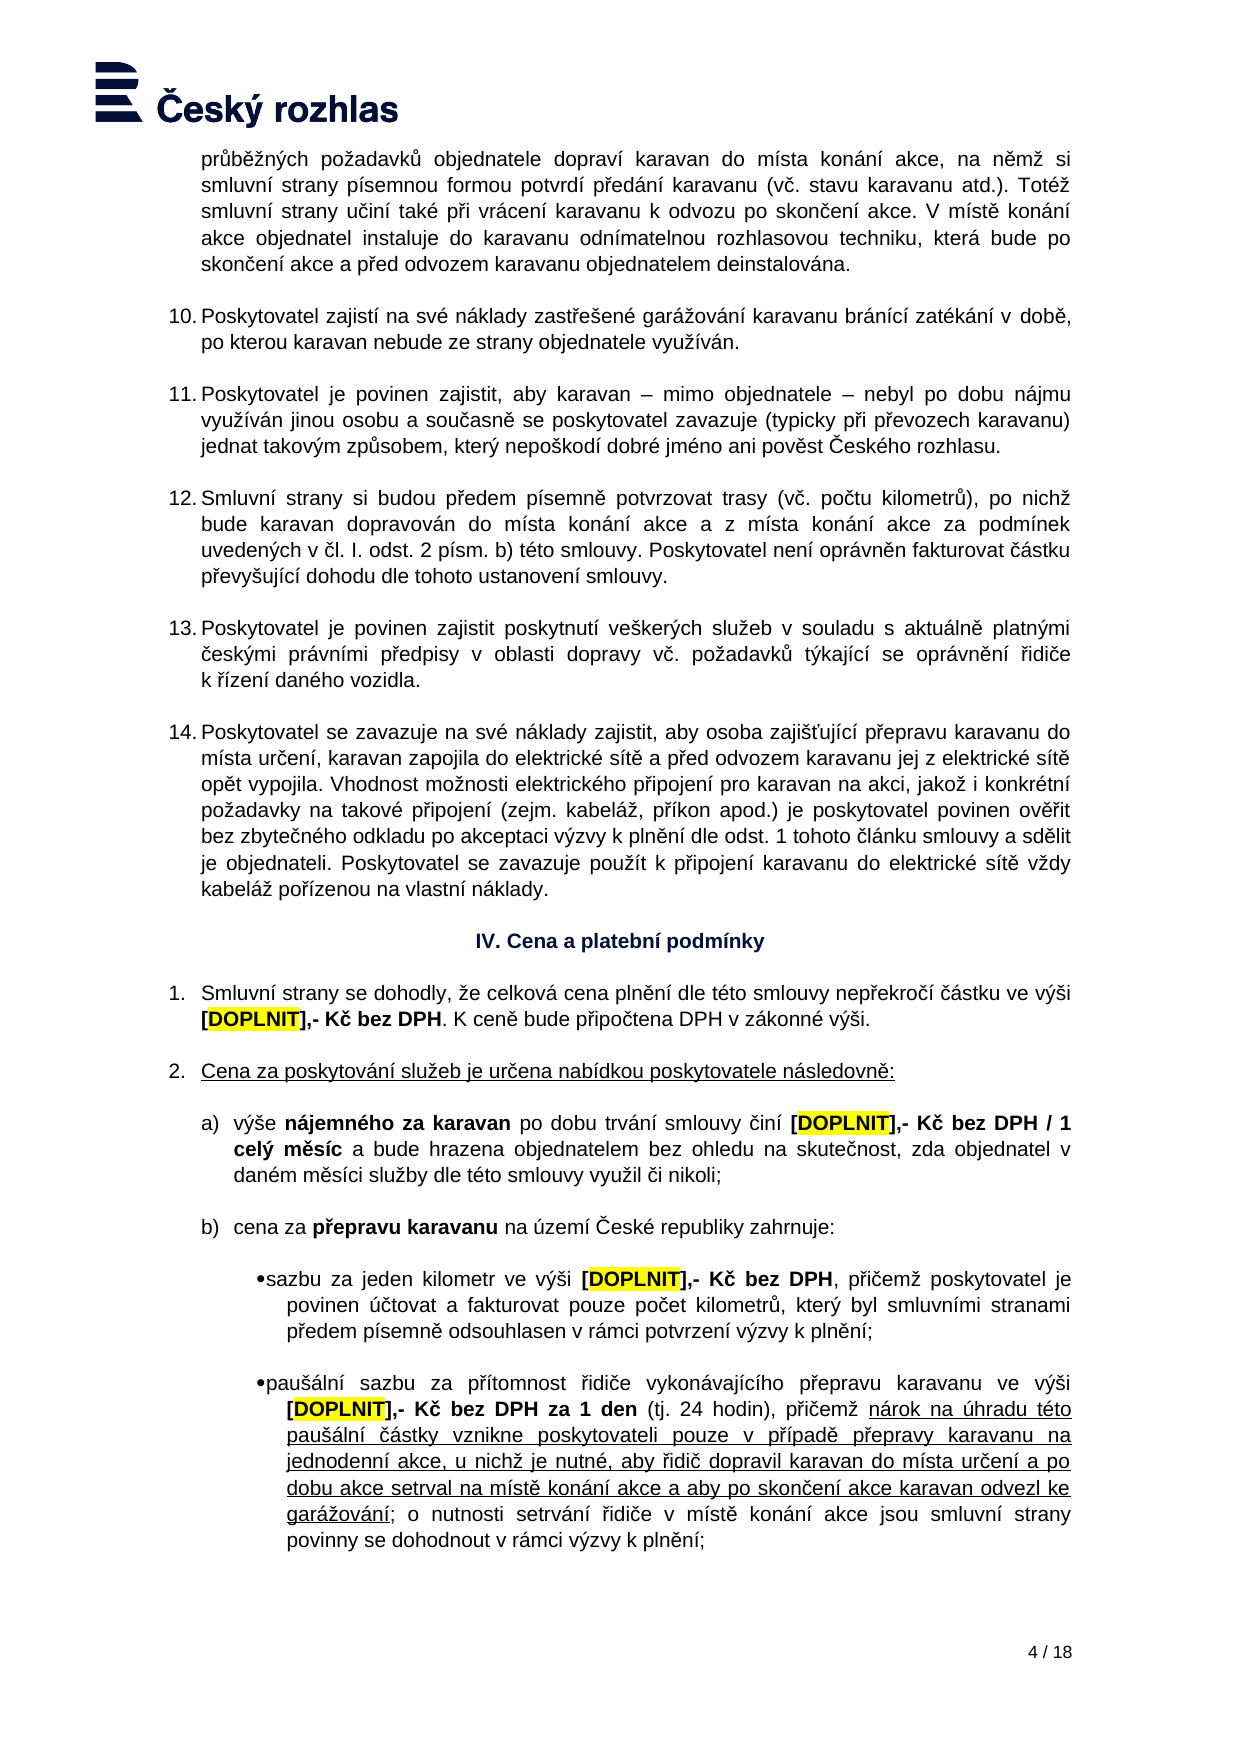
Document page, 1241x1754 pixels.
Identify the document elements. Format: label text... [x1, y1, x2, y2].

list výše nájemného za karavan po dobu trvání smlouvy činí [DOPLNIT],- Kč bez DPH / 1 celý měsíc a bude hrazena objednatelem bez ohledu na skutečnost, zda objednatel v daném měsíci služby dle této smlouvy využil či nikoli; [201, 1109, 1072, 1188]
list cena za přepravu karavanu na území České republiky zahrnuje: [201, 1214, 1072, 1240]
list Cena za poskytování služeb je určena nabídkou poskytovatele následovně: [168, 1057, 1072, 1083]
picture [95, 62, 398, 128]
list paušální sazbu za přítomnost řidiče vykonávajícího přepravu karavanu ve výši [DOPLNIT],- Kč bez DPH za 1 den (tj. 24 hodin), přičemž nárok na úhradu této paušální částky vznikne poskytovateli pouze v případě přepravy karavanu na jednodenní akce, u nichž je nutné, aby řidič dopravil karavan do místa určení a po dobu akce setrval na místě konání akce a aby po skončení akce karavan odvezl ke garážování; o nutnosti setrvání řidiče v místě konání akce jsou smluvní strany povinny se dohodnout v rámci výzvy k plnění; [257, 1370, 1072, 1552]
subtitle Cena a platební podmínky [168, 927, 1072, 953]
list Smluvní strany se dohodly, že celková cena plnění dle této smlouvy nepřekročí částku ve výši [DOPLNIT],- Kč bez DPH. K ceně bude připočtena DPH v zákonné výši. [168, 979, 1072, 1031]
list Poskytovatel je povinen zajistit, aby karavan – mimo objednatele – nebyl po dobu nájmu využíván jinou osobu a současně se poskytovatel zavazuje (typicky při převozech karavanu) jednat takovým způsobem, který nepoškodí dobré jméno ani pověst Českého rozhlasu. [168, 380, 1072, 458]
list Poskytovatel zajistí na své náklady zastřešené garážování karavanu bránící zatékání v době, po kterou karavan nebude ze strany objednatele využíván. [168, 302, 1072, 354]
list sazbu za jeden kilometr ve výši [DOPLNIT],- Kč bez DPH, přičemž poskytovatel je povinen účtovat a fakturovat pouze počet kilometrů, který byl smluvními stranami předem písemně odsouhlasen v rámci potvrzení výzvy k plnění; [257, 1266, 1072, 1344]
list Poskytovatel je povinen zajistit poskytnutí veškerých služeb v souladu s aktuálně platnými českými právními předpisy v oblasti dopravy vč. požadavků týkající se oprávnění řidiče k řízení daného vozidla. [168, 615, 1072, 693]
list Poskytovatel se zavazuje na své náklady zajistit, aby osoba zajišťující přepravu karavanu do místa určení, karavan zapojila do elektrické sítě a před odvozem karavanu jej z elektrické sítě opět vypojila. Vhodnost možnosti elektrického připojení pro karavan na akci, jakož i konkrétní požadavky na takové připojení (zejm. kabeláž, příkon apod.) je poskytovatel povinen ověřit bez zbytečného odkladu po akceptaci výzvy k plnění dle odst. 1 tohoto článku smlouvy a sdělit je objednateli. Poskytovatel se zavazuje použít k připojení karavanu do elektrické sítě vždy kabeláž pořízenou na vlastní náklady. [168, 719, 1072, 901]
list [168, 146, 1072, 276]
list Smluvní strany si budou předem písemně potvrzovat trasy (vč. počtu kilometrů), po nichž bude karavan dopravován do místa konání akce a z místa konání akce za podmínek uvedených v čl. I. odst. 2 písm. b) této smlouvy. Poskytovatel není oprávněn fakturovat částku převyšující dohodu dle tohoto ustanovení smlouvy. [168, 484, 1072, 589]
